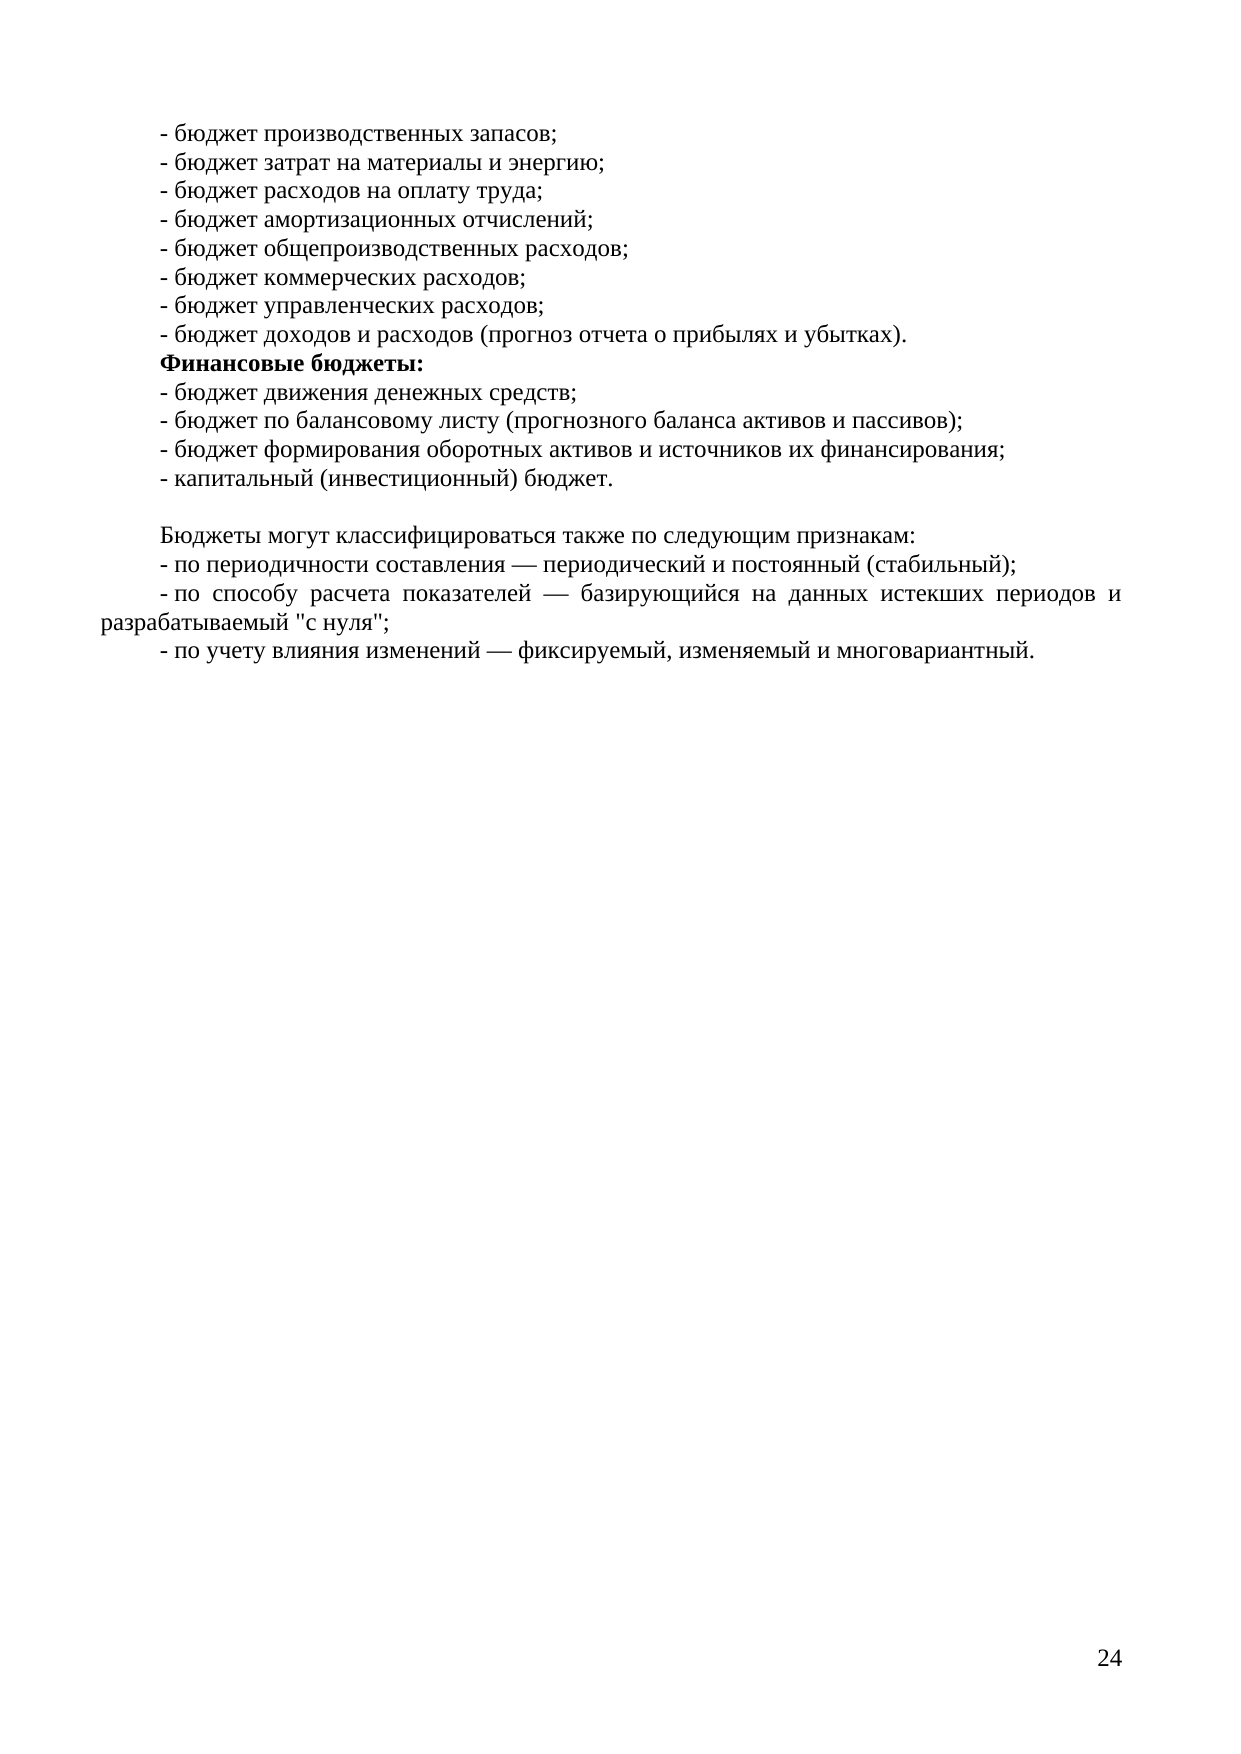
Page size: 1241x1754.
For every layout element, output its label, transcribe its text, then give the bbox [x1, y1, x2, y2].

text - бюджет управленческих расходов; [100, 291, 1122, 319]
text - бюджет доходов и расходов (прогноз отчета о прибылях и убытках). [100, 319, 1122, 348]
text - капитальный (инвестиционный) бюджет. [100, 463, 1122, 492]
text Бюджеты могут классифицироваться также по следующим признакам: [100, 521, 1122, 549]
text - по периодичности составления — периодический и постоянный (стабильный); [100, 549, 1122, 578]
text - бюджет движения денежных средств; [100, 377, 1122, 406]
text - по учету влияния изменений — фиксируемый, изменяемый и многовариантный. [100, 636, 1122, 664]
text - бюджет амортизационных отчислений; [100, 204, 1122, 233]
text - бюджет по балансовому листу (прогнозного баланса активов и пассивов); [100, 406, 1122, 434]
text - бюджет затрат на материалы и энергию; [100, 147, 1122, 176]
text - бюджет общепроизводственных расходов; [100, 233, 1122, 262]
text - бюджет производственных запасов; [100, 118, 1122, 147]
text - бюджет расходов на оплату труда; [100, 176, 1122, 204]
text - бюджет формирования оборотных активов и источников их финансирования; [100, 434, 1122, 463]
text Финансовые бюджеты: [100, 348, 1122, 377]
text - по способу расчета показателей — базирующийся на данных истекших периодов и разрабатываемый "с нуля"; [100, 578, 1122, 636]
text - бюджет коммерческих расходов; [100, 262, 1122, 291]
